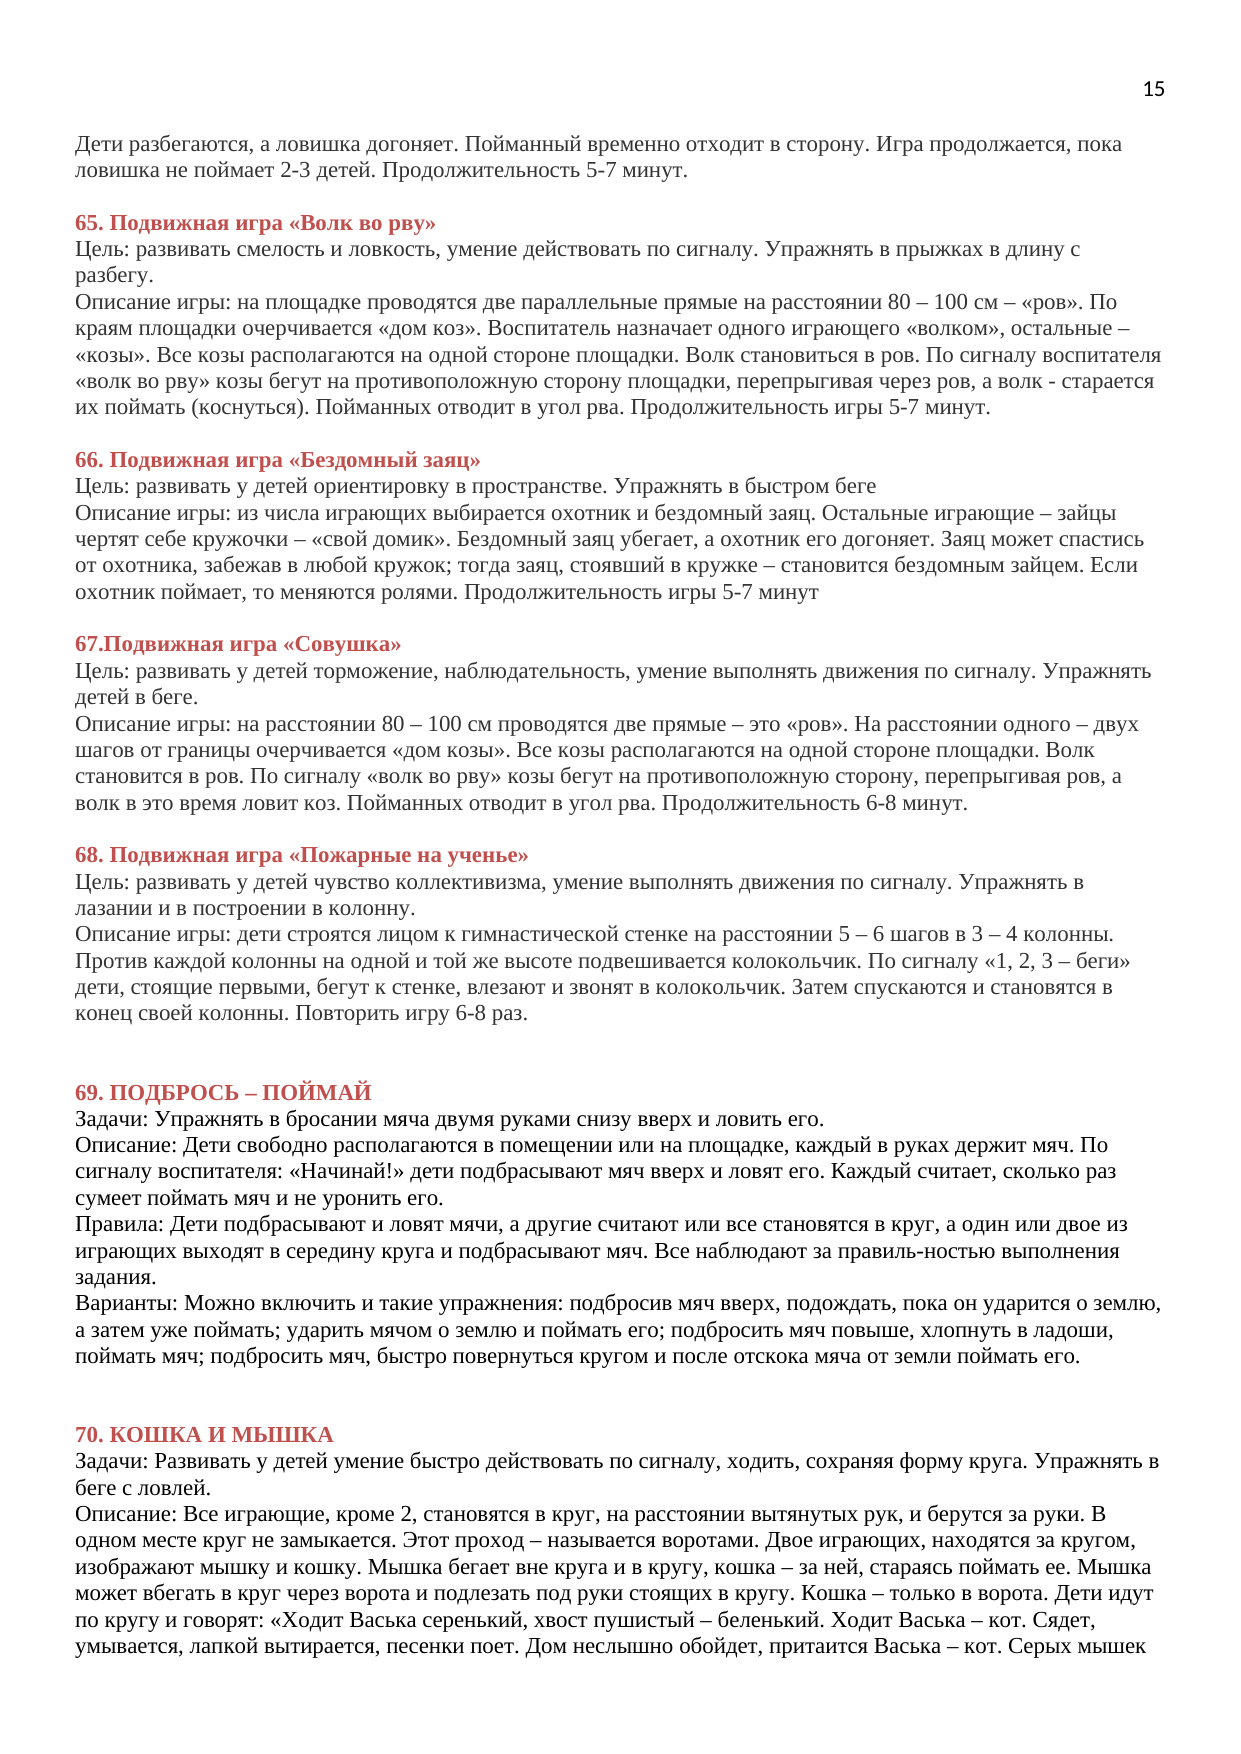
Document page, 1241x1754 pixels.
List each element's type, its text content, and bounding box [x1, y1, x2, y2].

text Описание игры: на расстоянии 80 – 100 см проводятся две прямые – это «ров». На расстоянии одного – двух шагов от границы очерчивается «дом козы». Все козы располагаются на одной стороне площадки. Волк становится в ров. По сигналу «волк во рву» козы бегут на противоположную сторону, перепрыгивая ров, а волк в это время ловит коз. Пойманных отводит в угол рва. Продолжительность 6-8 минут. [75, 709, 1165, 815]
text Дети разбегаются, а ловишка догоняет. Пойманный временно отходит в сторону. Игра продолжается, пока ловишка не поймает 2-3 детей. Продолжительность 5-7 минут. [75, 130, 1165, 182]
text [75, 1395, 1165, 1658]
text Описание игры: из числа играющих выбирается охотник и бездомный заяц. Остальные играющие – зайцы чертят себе кружочки – «свой домик». Бездомный заяц убегает, а охотник его догоняет. Заяц может спастись от охотника, забежав в любой кружок; тогда заяц, стоявший в кружке – становится бездомным зайцем. Если охотник поймает, то меняются ролями. Продолжительность игры 5-7 минут [75, 499, 1165, 604]
text Цель: развивать у детей чувство коллективизма, умение выполнять движения по сигналу. Упражнять в лазании и в построении в колонну. [75, 868, 1165, 920]
text Описание игры: дети строятся лицом к гимнастической стенке на расстоянии 5 – 6 шагов в 3 – 4 колонны. Против каждой колонны на одной и той же высоте подвешивается колокольчик. По сигналу «1, 2, 3 – беги» дети, стоящие первыми, бегут к стенке, влезают и звонят в колокольчик. Затем спускаются и становятся в конец своей колонны. Повторить игру 6-8 раз. [75, 920, 1165, 1026]
text Описание игры: на площадке проводятся две параллельные прямые на расстоянии 80 – 100 см – «ров». По краям площадки очерчивается «дом коз». Воспитатель назначает одного играющего «волком», остальные – «козы». Все козы располагаются на одной стороне площадки. Волк становиться в ров. По сигналу воспитателя «волк во рву» козы бегут на противоположную сторону площадки, перепрыгивая через ров, а волк - старается их поймать (коснуться). Пойманных отводит в угол рва. Продолжительность игры 5-7 минут. [75, 288, 1165, 420]
text 65. Подвижная игра «Волк во рву» [75, 182, 1165, 235]
text Цель: развивать у детей ориентировку в пространстве. Упражнять в быстром беге [75, 472, 1165, 499]
text 66. Подвижная игра «Бездомный заяц» [75, 446, 1165, 472]
text 68. Подвижная игра «Пожарные на ученье» [75, 841, 1165, 868]
text 69. ПОДБРОСЬ – ПОЙМАЙ Задачи: Упражнять в бросании мяча двумя руками снизу вверх и ловить его. Описание: Дети свободно располагаются в помещении или на площадке, каждый в руках держит мяч. По сигналу воспитателя: «Начинай!» дети подбрасывают мяч вверх и ловят его. Каждый считает, сколько раз сумеет поймать мяч и не уронить его. Правила: Дети подбрасывают и ловят мячи, а другие считают или все становятся в круг, а один или двое из играющих выходят в середину круга и подбрасывают мяч. Все наблюдают за правиль-ностью выполнения задания. Варианты: Можно включить и такие упражнения: подбросив мяч вверх, подождать, пока он ударится о землю, а затем уже поймать; ударить мячом о землю и поймать его; подбросить мяч повыше, хлопнуть в ладоши, поймать мяч; подбросить мяч, быстро повернуться кругом и после отскока мяча от земли поймать его. [75, 1078, 1165, 1368]
text Цель: развивать смелость и ловкость, умение действовать по сигналу. Упражнять в прыжках в длину с разбегу. [75, 235, 1165, 288]
text Цель: развивать у детей торможение, наблюдательность, умение выполнять движения по сигналу. Упражнять детей в беге. [75, 657, 1165, 709]
text 67.Подвижная игра «Совушка» [75, 631, 1165, 657]
